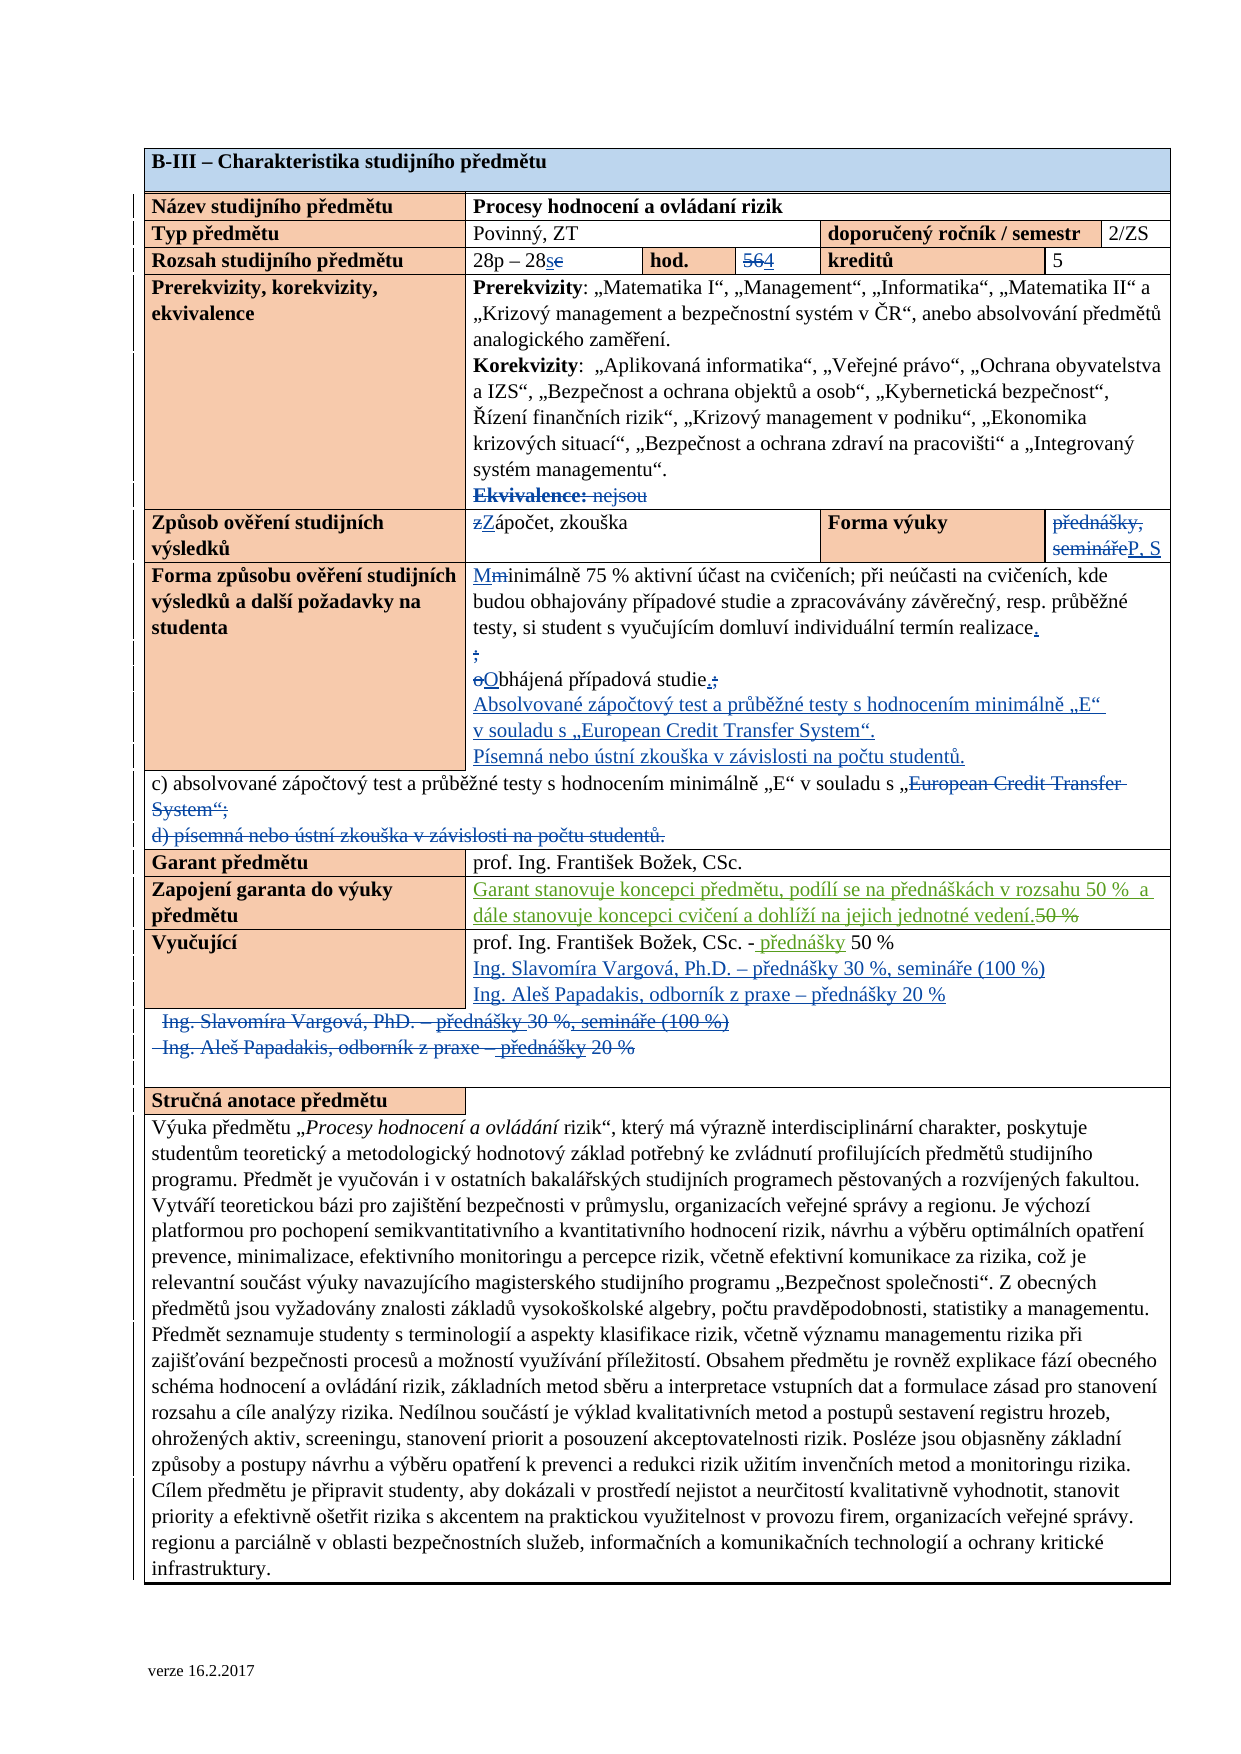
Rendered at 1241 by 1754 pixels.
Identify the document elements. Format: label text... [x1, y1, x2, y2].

table_cell Prerekvizity, korekvizity, ekvivalence [145, 275, 465, 509]
table_cell Zapojení garanta do výuky předmětu [145, 877, 465, 929]
table_cell Rozsah studijního předmětu [145, 248, 465, 274]
table_cell Procesy hodnocení a ovládaní rizik [466, 194, 1170, 220]
table_cell doporučený ročník / semestr [821, 221, 1101, 247]
table_cell Forma způsobu ověření studijních výsledků a další požadavky na studenta [145, 563, 465, 770]
table_cell [1046, 510, 1170, 562]
table_cell [145, 1008, 1170, 1087]
table_cell Garant předmětu [145, 850, 465, 876]
table_cell Prerekvizity: „Matematika I“, „Management“, „Informatika“, „Matematika II“ a „Krizový management a bezpečnostní systém v ČR“, anebo absolvování předmětů analogického zaměření. Korekvizity: „Aplikovaná informatika“, „Veřejné právo“, „Ochrana obyvatelstva a IZS“, „Bezpečnost a ochrana objektů a osob“, „Kybernetická bezpečnost“, Řízení finančních rizik“, „Krizový management v podniku“, „Ekonomika krizových situací“, „Bezpečnost a ochrana zdraví na pracovišti“ a „Integrovaný systém managementu“. [466, 275, 1170, 509]
table_cell 28p – 28 [466, 248, 642, 274]
table_cell ápočet, zkouška [466, 510, 820, 562]
table_cell [736, 248, 820, 274]
table_cell Název studijního předmětu [145, 194, 465, 220]
table_cell 2/ZS [1102, 221, 1170, 247]
table_cell 5 [1046, 248, 1170, 274]
table_cell hod. [643, 248, 735, 274]
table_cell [145, 1114, 1170, 1582]
table_cell Způsob ověření studijních výsledků [145, 510, 465, 562]
table_header B-III – Charakteristika studijního předmětu [145, 149, 1170, 191]
table_cell prof. Ing. František Božek, CSc. [466, 850, 1170, 876]
table_cell inimálně 75 % aktivní účast na cvičeních; při neúčasti na cvičeních, kde budou obhajovány případové studie a zpracovávány závěrečný, resp. průběžné testy, si student s vyučujícím domluví individuální termín realizace bhájená případová studie [466, 563, 1170, 770]
table_cell [466, 877, 1170, 929]
table_cell Stručná anotace předmětu [145, 1088, 465, 1114]
table_cell [466, 1088, 1170, 1114]
table_cell [145, 770, 1170, 849]
table_cell kreditů [821, 248, 1044, 274]
table_cell Forma výuky [821, 510, 1044, 562]
table_cell Typ předmětu [145, 221, 465, 247]
table_cell prof. Ing. František Božek, CSc. - 50 % [466, 930, 1170, 1008]
table_cell Vyučující [145, 930, 465, 1008]
table_cell Povinný, ZT [466, 221, 820, 247]
